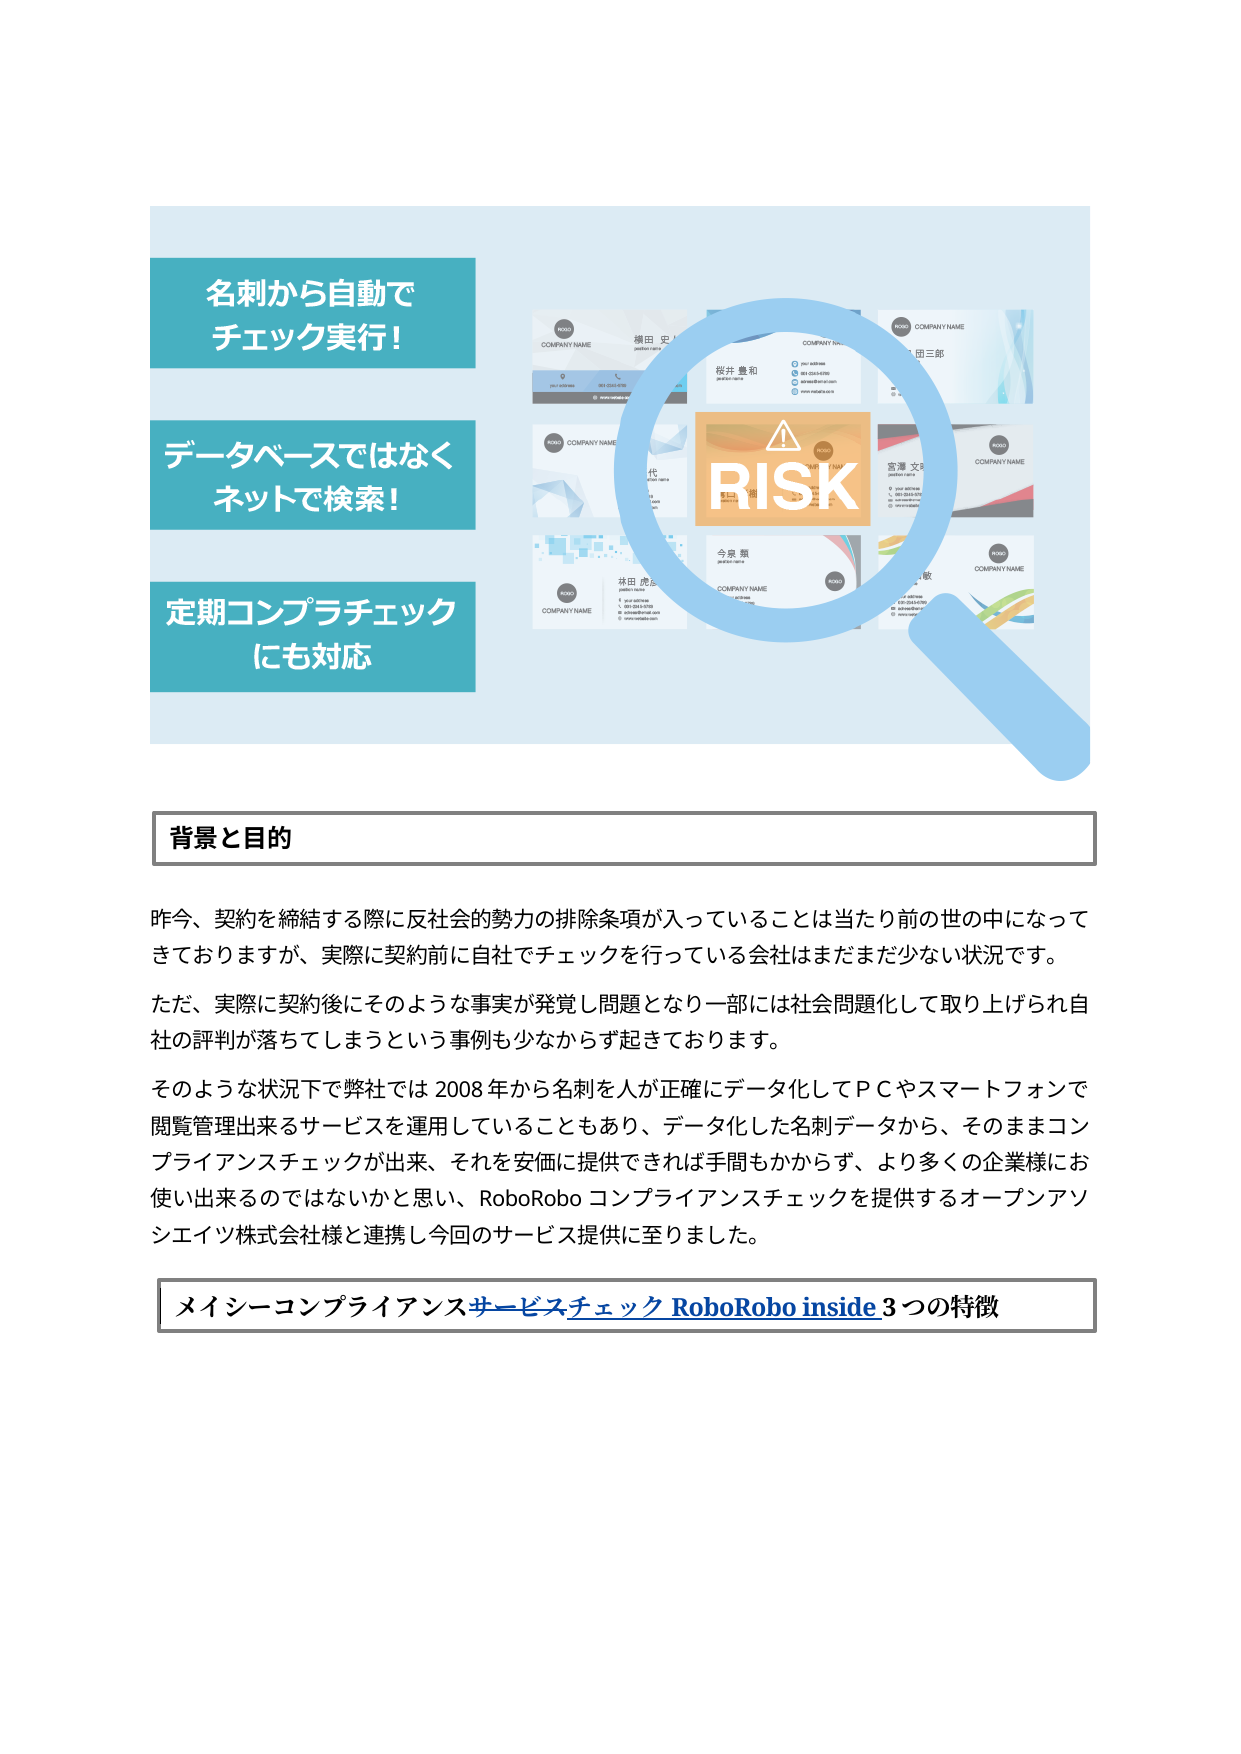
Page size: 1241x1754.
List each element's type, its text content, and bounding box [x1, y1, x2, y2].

text 昨今、契約を締結する際に反社会的勢力の排除条項が入っていることは当たり前の世の中になってきておりますが、実際に契約前に自社でチェックを行っている会社はまだまだ少ない状況です。 [150, 902, 1090, 970]
text ただ、実際に契約後にそのような事実が発覚し問題となり一部には社会問題化して取り上げられ自社の評判が落ちてしまうという事例も少なからず起きております。 [150, 987, 1090, 1055]
picture [150, 206, 1091, 793]
text そのような状況下で弊社では2008年から名刺を人が正確にデータ化してＰＣやスマートフォンで閲覧管理出来るサービスを運用していることもあり、データ化した名刺データから、そのままコンプライアンスチェックが出来、それを安価に提供できれば手間もかからず、より多くの企業様にお使い出来るのではないかと思い、RoboRoboコンプライアンスチェックを提供するオープンアソシエイツ株式会社様と連携し今回のサービス提供に至りました。 [150, 1072, 1090, 1249]
